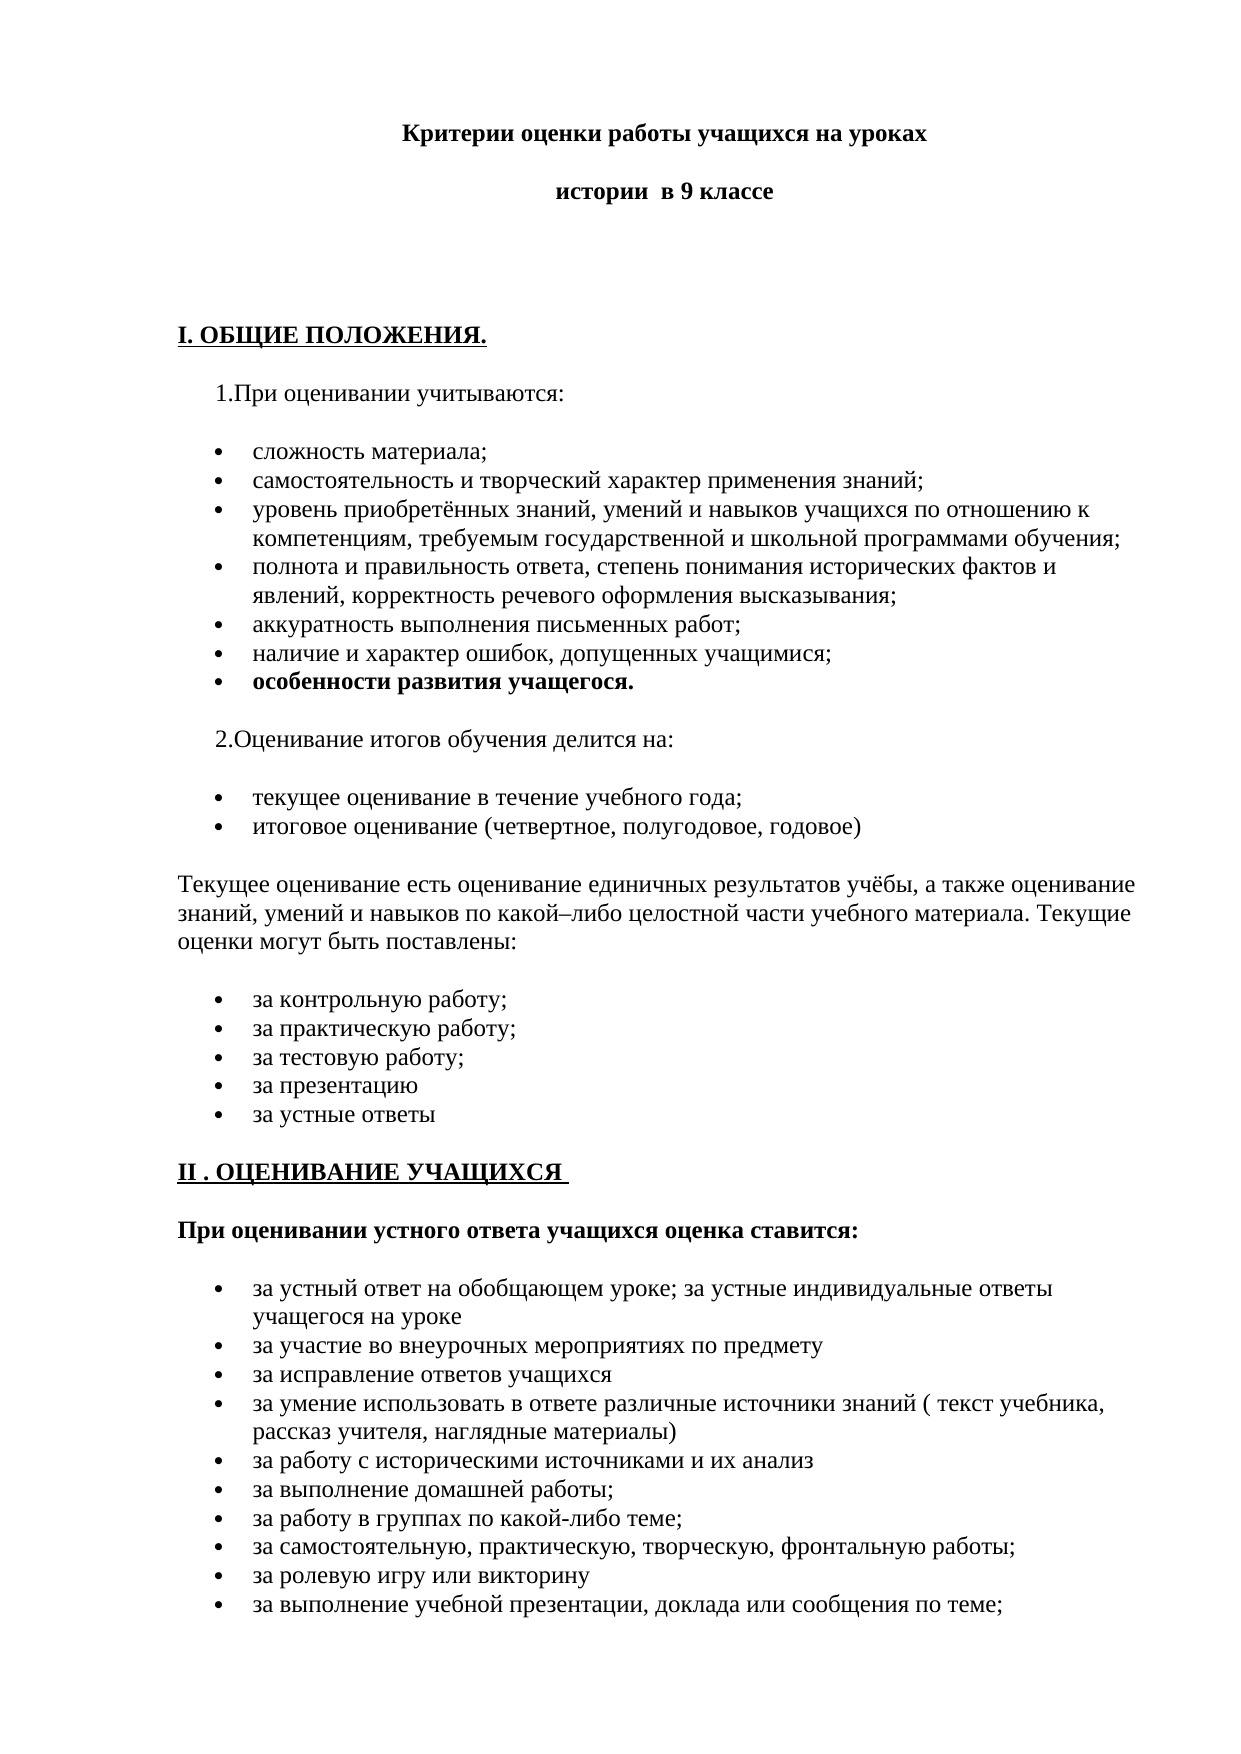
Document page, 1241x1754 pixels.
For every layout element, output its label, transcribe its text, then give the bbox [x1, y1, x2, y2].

text 1.При оценивании учитываются: [215, 378, 1152, 407]
text истории в 9 классе [177, 176, 1152, 205]
list итоговое оценивание (четвертное, полугодовое, годовое) [215, 811, 1152, 840]
list за устные ответы [215, 1099, 1152, 1128]
list полнота и правильность ответа, степень понимания исторических фактов и явлений, корректность речевого оформления высказывания; [215, 551, 1152, 609]
list текущее оценивание в течение учебного года; [215, 782, 1152, 811]
list за контрольную работу; [215, 984, 1152, 1013]
list за тестовую работу; [215, 1042, 1152, 1071]
list за устный ответ на обобщающем уроке; за устные индивидуальные ответы учащегося на уроке [215, 1273, 1152, 1330]
text II . ОЦЕНИВАНИЕ УЧАЩИХСЯ При оценивании устного ответа учащихся оценка ставится: [177, 1157, 1152, 1243]
list аккуратность выполнения письменных работ; [215, 609, 1152, 638]
list за самостоятельную, практическую, творческую, фронтальную работы; [215, 1531, 1152, 1560]
list за ролевую игру или викторину [215, 1560, 1152, 1589]
text 2.Оценивание итогов обучения делится на: [215, 724, 1152, 753]
list за умение использовать в ответе различные источники знаний ( текст учебника, рассказ учителя, наглядные материалы) [215, 1388, 1152, 1445]
list за участие во внеурочных мероприятиях по предмету [215, 1330, 1152, 1359]
list самостоятельность и творческий характер применения знаний; [215, 465, 1152, 494]
list наличие и характер ошибок, допущенных учащимися; [215, 638, 1152, 666]
list за презентацию [215, 1071, 1152, 1099]
list за исправление ответов учащихся [215, 1359, 1152, 1388]
list сложность материала; [215, 436, 1152, 465]
text Текущее оценивание есть оценивание единичных результатов учёбы, а также оценивание знаний, умений и навыков по какой–либо целостной части учебного материала. Текущие оценки могут быть поставлены: [177, 869, 1152, 955]
list особенности развития учащегося. [215, 666, 1152, 695]
list за выполнение домашней работы; [215, 1474, 1152, 1503]
text Критерии оценки работы учащихся на уроках [177, 118, 1152, 147]
text I. ОБЩИЕ ПОЛОЖЕНИЯ. [177, 292, 1152, 349]
list за работу с историческими источниками и их анализ [215, 1445, 1152, 1474]
list за выполнение учебной презентации, доклада или сообщения по теме; [215, 1589, 1152, 1618]
list уровень приобретённых знаний, умений и навыков учащихся по отношению к компетенциям, требуемым государственной и школьной программами обучения; [215, 494, 1152, 551]
list за практическую работу; [215, 1013, 1152, 1042]
list за работу в группах по какой-либо теме; [215, 1503, 1152, 1531]
